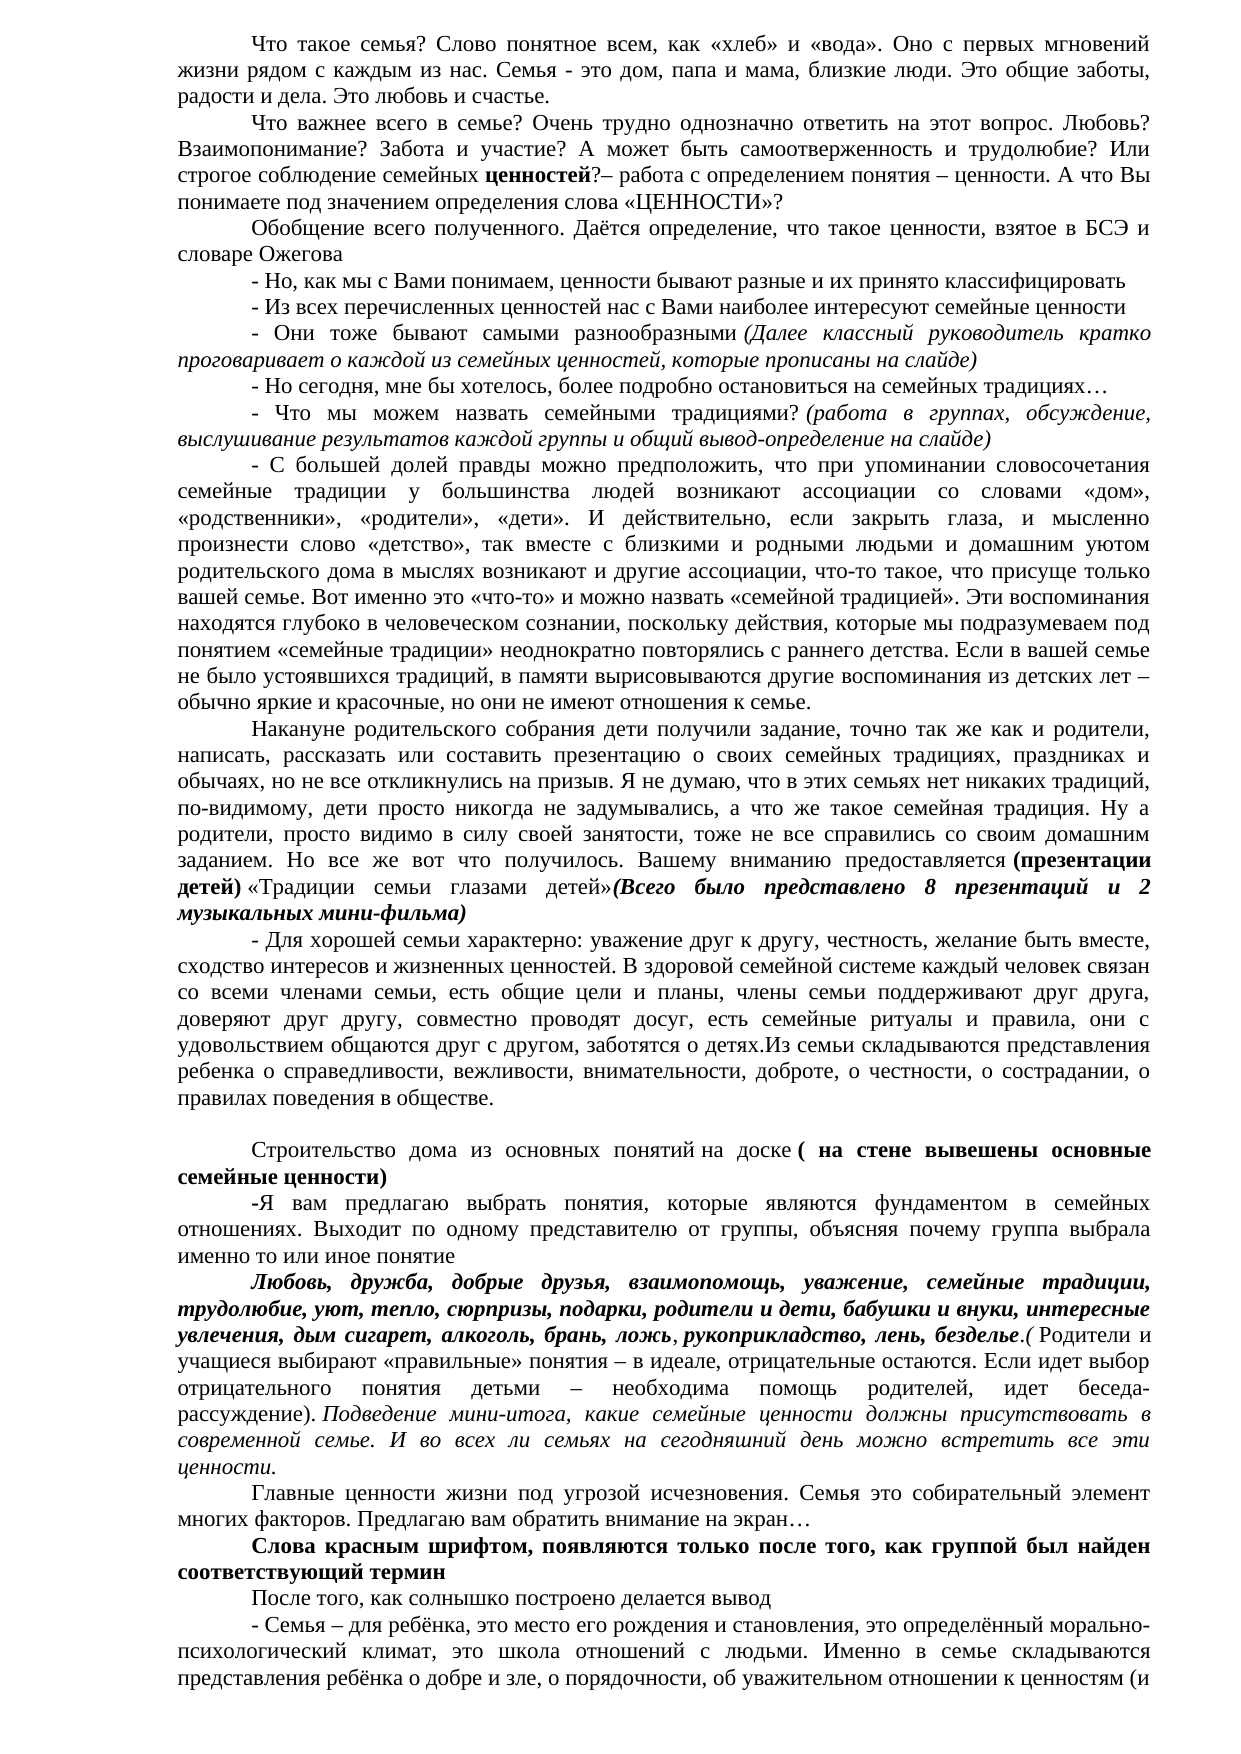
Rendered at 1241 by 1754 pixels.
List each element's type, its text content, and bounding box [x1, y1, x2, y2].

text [177, 1611, 1152, 1690]
text Любовь, дружба, добрые друзья, взаимопомощь, уважение, семейные традиции, трудолюбие, уют, тепло, сюрпризы, подарки, родители и дети, бабушки и внуки, интересные увлечения, дым сигарет, алкоголь, брань, ложь, рукоприкладство, лень, безделье.( Родители и учащиеся выбирают «правильные» понятия – в идеале, отрицательные остаются. Если идет выбор отрицательного понятия детьми – необходима помощь родителей, идет беседа-рассуждение). Подведение мини-итога, какие семейные ценности должны присутствовать в современной семье. И во всех ли семьях на сегодняшний день можно встретить все эти ценности. [177, 1268, 1152, 1479]
text Строительство дома из основных понятий на доске ( на стене вывешены основные семейные ценности) [177, 1136, 1152, 1189]
text - Они тоже бывают самыми разнообразными (Далее классный руководитель кратко проговаривает о каждой из семейных ценностей, которые прописаны на слайде) [177, 319, 1152, 372]
text Обобщение всего полученного. Даётся определение, что такое ценности, взятое в БСЭ и словаре Ожегова [177, 214, 1152, 267]
text - С большей долей правды можно предположить, что при упоминании словосочетания семейные традиции у большинства людей возникают ассоциации со словами «дом», «родственники», «родители», «дети». И действительно, если закрыть глаза, и мысленно произнести слово «детство», так вместе с близкими и родными людьми и домашним уютом родительского дома в мыслях возникают и другие ассоциации, что-то такое, что присуще только вашей семье. Вот именно это «что-то» и можно назвать «семейной традицией». Эти воспоминания находятся глубоко в человеческом сознании, поскольку действия, которые мы подразумеваем под понятием «семейные традиции» неоднократно повторялись с раннего детства. Если в вашей семье не было устоявшихся традиций, в памяти вырисовываются другие воспоминания из детских лет – обычно яркие и красочные, но они не имеют отношения к семье. [177, 451, 1152, 715]
text После того, как солнышко построено делается вывод [177, 1584, 1152, 1611]
text - Что мы можем назвать семейными традициями? (работа в группах, обсуждение, выслушивание результатов каждой группы и общий вывод-определение на слайде) [177, 398, 1152, 451]
text Накануне родительского собрания дети получили задание, точно так же как и родители, написать, рассказать или составить презентацию о своих семейных традициях, праздниках и обычаях, но не все откликнулись на призыв. Я не думаю, что в этих семьях нет никаких традиций, по-видимому, дети просто никогда не задумывались, а что же такое семейная традиция. Ну а родители, просто видимо в силу своей занятости, тоже не все справились со своим домашним заданием. Но все же вот что получилось. Вашему вниманию предоставляется (презентации детей) «Традиции семьи глазами детей»(Всего было представлено 8 презентаций и 2 музыкальных мини-фильма) [177, 715, 1152, 926]
text Что важнее всего в семье? Очень трудно однозначно ответить на этот вопрос. Любовь? Взаимопонимание? Забота и участие? А может быть самоотверженность и трудолюбие? Или строгое соблюдение семейных ценностей?– работа с определением понятия – ценности. А что Вы понимаете под значением определения слова «ЦЕННОСТИ»? [177, 109, 1152, 214]
text - Но сегодня, мне бы хотелось, более подробно остановиться на семейных традициях… [177, 372, 1152, 398]
text - Но, как мы с Вами понимаем, ценности бывают разные и их принято классифицировать [177, 267, 1152, 293]
text - Для хорошей семьи характерно: уважение друг к другу, честность, желание быть вместе, сходство интересов и жизненных ценностей. В здоровой семейной системе каждый человек связан со всеми членами семьи, есть общие цели и планы, члены семьи поддерживают друг друга, доверяют друг другу, совместно проводят досуг, есть семейные ритуалы и правила, они с удовольствием общаются друг с другом, заботятся о детях.Из семьи складываются представления ребенка о справедливости, вежливости, внимательности, доброте, о честности, о сострадании, о правилах поведения в обществе. [177, 926, 1152, 1110]
text Что такое семья? Слово понятное всем, как «хлеб» и «вода». Оно с первых мгновений жизни рядом с каждым из нас. Семья - это дом, папа и мама, близкие люди. Это общие заботы, радости и дела. Это любовь и счастье. [177, 29, 1152, 109]
text Слова красным шрифтом, появляются только после того, как группой был найден соответствующий термин [177, 1532, 1152, 1584]
text -Я вам предлагаю выбрать понятия, которые являются фундаментом в семейных отношениях. Выходит по одному представителю от группы, объясняя почему группа выбрала именно то или иное понятие [177, 1189, 1152, 1268]
text - Из всех перечисленных ценностей нас с Вами наиболее интересуют семейные ценности [177, 293, 1152, 319]
text Главные ценности жизни под угрозой исчезновения. Семья это собирательный элемент многих факторов. Предлагаю вам обратить внимание на экран… [177, 1479, 1152, 1532]
